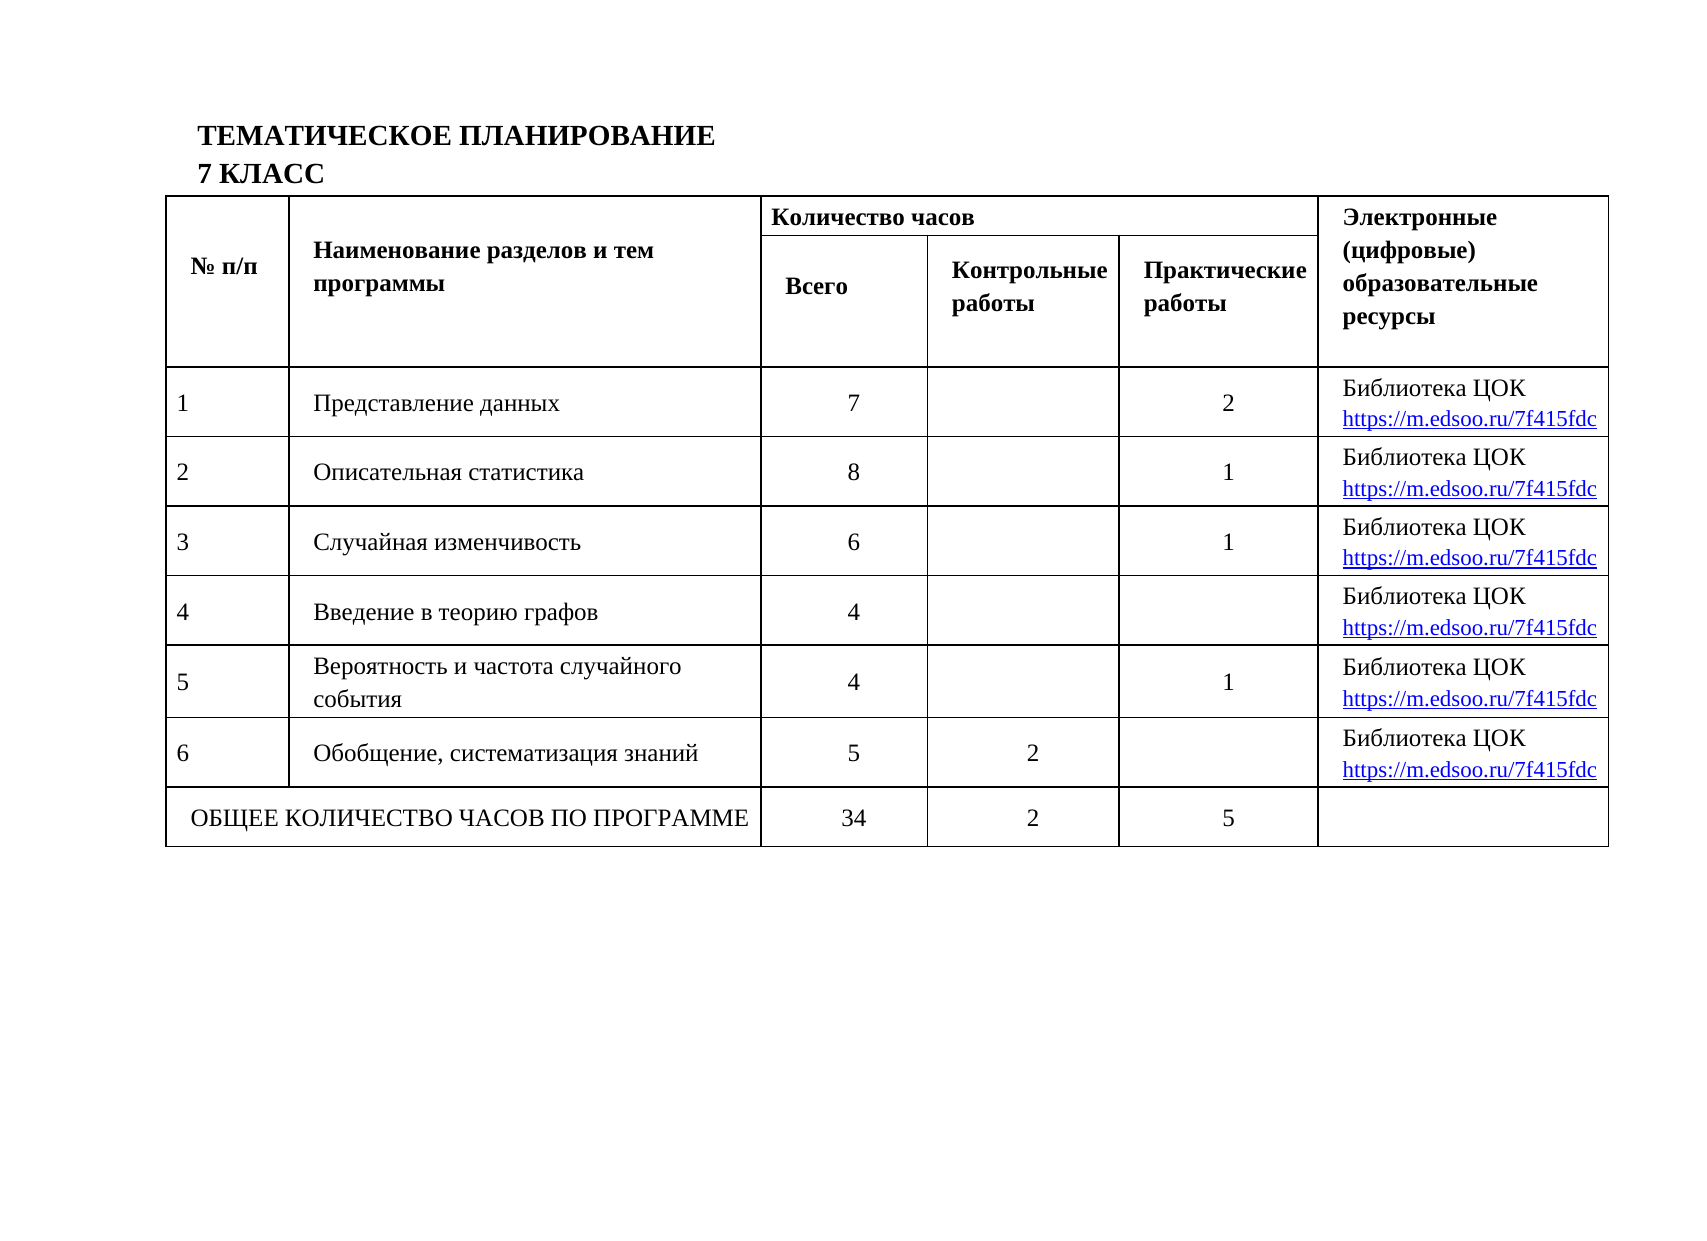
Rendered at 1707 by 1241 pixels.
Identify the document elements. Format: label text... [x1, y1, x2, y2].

table_cell 2 [928, 788, 1118, 846]
table_cell [928, 437, 1118, 505]
table_cell [928, 368, 1118, 436]
table_header № п/п [167, 197, 288, 366]
table_cell 1 [1120, 437, 1317, 505]
table_cell 3 [167, 507, 288, 575]
table_cell 2 [167, 437, 288, 505]
table_cell ОБЩЕЕ КОЛИЧЕСТВО ЧАСОВ ПО ПРОГРАММЕ [167, 788, 760, 846]
table_header Наименование разделов и тем программы [290, 197, 760, 366]
table_cell Вероятность и частота случайного события [290, 646, 760, 717]
table_cell Представление данных [290, 368, 760, 436]
table_cell Введение в теорию графов [290, 576, 760, 644]
table_cell [928, 576, 1118, 644]
table_cell 5 [762, 718, 927, 786]
table_cell Библиотека ЦОК https://m.edsoo.ru/7f415fdc [1319, 437, 1608, 505]
table_cell 1 [1120, 507, 1317, 575]
table_cell 34 [762, 788, 927, 846]
table_header Электронные (цифровые) образовательные ресурсы [1319, 197, 1608, 366]
table_cell 4 [167, 576, 288, 644]
table_cell 2 [1120, 368, 1317, 436]
table_cell 4 [762, 646, 927, 717]
table_cell [928, 507, 1118, 575]
text 7 КЛАСС [190, 157, 1618, 190]
table_cell 2 [928, 718, 1118, 786]
table_cell Библиотека ЦОК https://m.edsoo.ru/7f415fdc [1319, 368, 1608, 436]
table_cell Описательная статистика [290, 437, 760, 505]
table_cell Обобщение, систематизация знаний [290, 718, 760, 786]
table_cell 1 [1120, 646, 1317, 717]
table_cell Практические работы [1120, 236, 1317, 366]
table_cell 7 [762, 368, 927, 436]
table_cell [1120, 576, 1317, 644]
table_cell [1319, 788, 1608, 846]
table_cell 5 [167, 646, 288, 717]
table_cell 6 [762, 507, 927, 575]
table_cell Библиотека ЦОК https://m.edsoo.ru/7f415fdc [1319, 718, 1608, 786]
table_cell [928, 646, 1118, 717]
table_cell 8 [762, 437, 927, 505]
table_cell Контрольные работы [928, 236, 1118, 366]
table_cell 6 [167, 718, 288, 786]
table_cell Библиотека ЦОК https://m.edsoo.ru/7f415fdc [1319, 576, 1608, 644]
table_cell Всего [762, 236, 927, 366]
table_cell Случайная изменчивость [290, 507, 760, 575]
table_cell 1 [167, 368, 288, 436]
text ТЕМАТИЧЕСКОЕ ПЛАНИРОВАНИЕ [190, 118, 1618, 152]
table_cell Библиотека ЦОК https://m.edsoo.ru/7f415fdc [1319, 646, 1608, 717]
table_cell 5 [1120, 788, 1317, 846]
table_cell [1120, 718, 1317, 786]
table_header Количество часов [762, 197, 1317, 234]
table_cell 4 [762, 576, 927, 644]
table_cell Библиотека ЦОК https://m.edsoo.ru/7f415fdc [1319, 507, 1608, 575]
